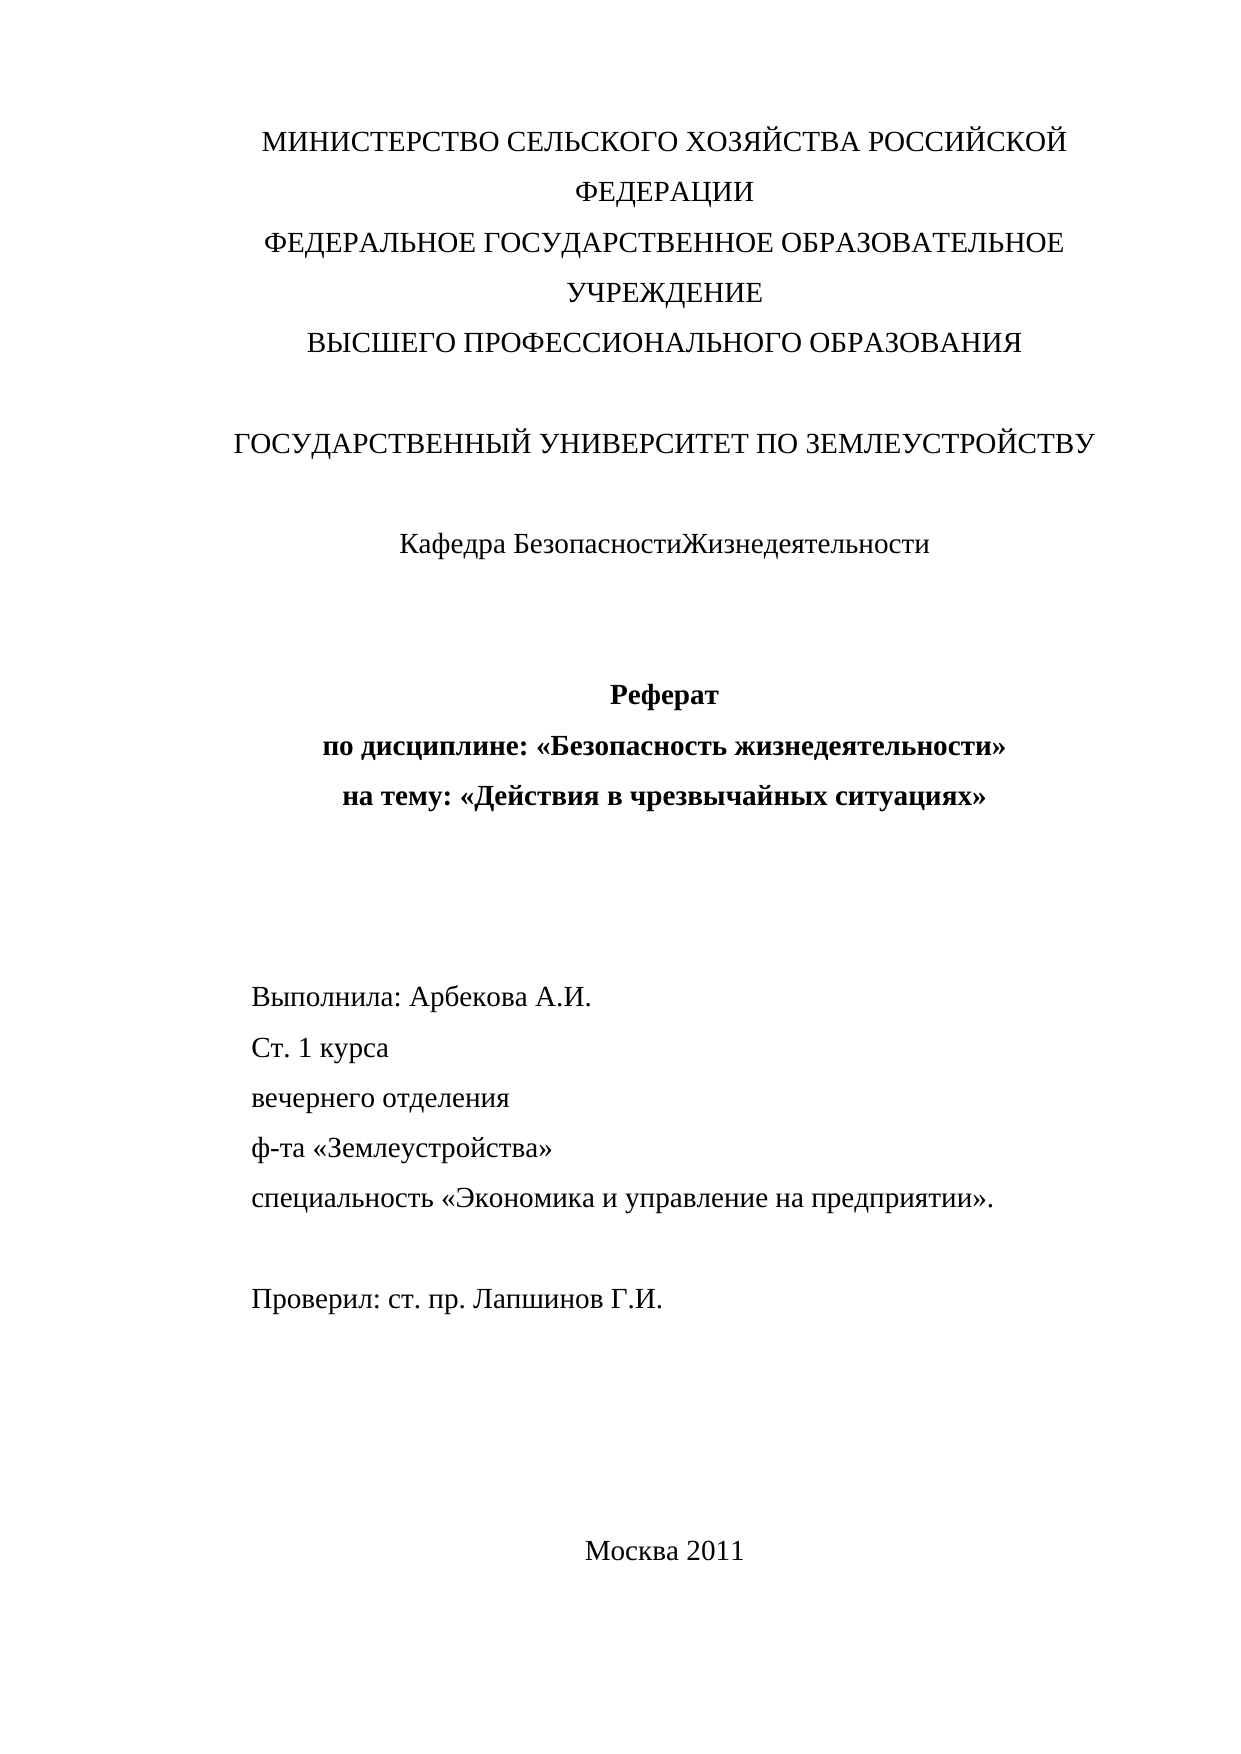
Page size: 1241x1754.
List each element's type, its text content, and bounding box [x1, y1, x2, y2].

text Реферат [177, 677, 1152, 711]
text Кафедра БезопасностиЖизнедеятельности [177, 527, 1152, 560]
text Проверил: ст. пр. Лапшинов Г.И. [177, 1281, 1152, 1315]
text ФЕДЕРАЛЬНОЕ ГОСУДАРСТВЕННОЕ ОБРАЗОВАТЕЛЬНОЕ УЧРЕЖДЕНИЕ [177, 225, 1152, 308]
text Москва 2011 [177, 1533, 1152, 1566]
text ГОСУДАРСТВЕННЫЙ УНИВЕРСИТЕТ ПО ЗЕМЛЕУСТРОЙСТВУ [177, 426, 1152, 459]
text ф-та «Землеустройства» [177, 1130, 1152, 1164]
text на тему: «Действия в чрезвычайных ситуациях» [177, 778, 1152, 812]
text специальность «Экономика и управление на предприятии». [177, 1181, 1152, 1214]
text Выполнила: Арбекова А.И. [177, 979, 1152, 1013]
text ВЫСШЕГО ПРОФЕССИОНАЛЬНОГО ОБРАЗОВАНИЯ [177, 325, 1152, 359]
text Ст. 1 курса [177, 1030, 1152, 1063]
text по дисциплине: «Безопасность жизнедеятельности» [177, 728, 1152, 761]
text МИНИСТЕРСТВО СЕЛЬСКОГО ХОЗЯЙСТВА РОССИЙСКОЙ ФЕДЕРАЦИИ [177, 124, 1152, 208]
text вечернего отделения [177, 1080, 1152, 1113]
